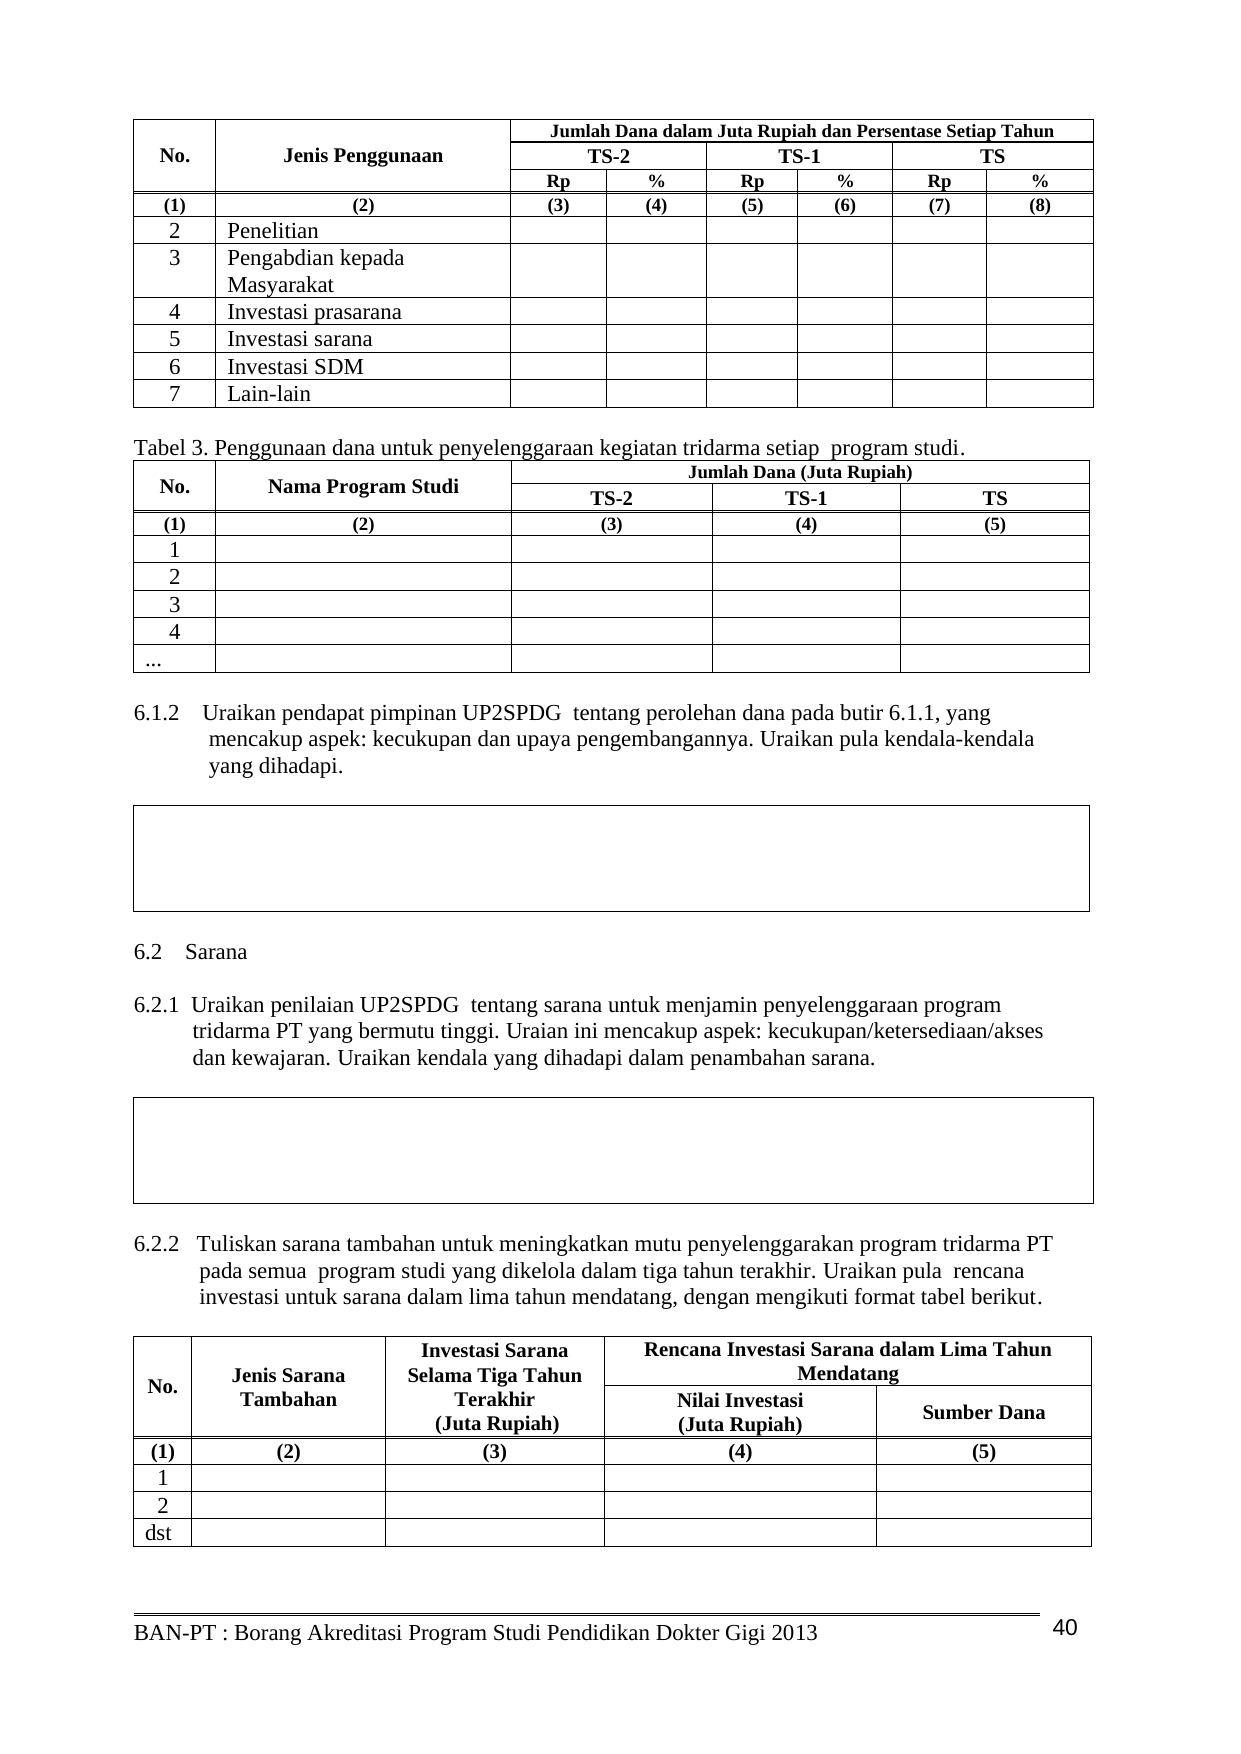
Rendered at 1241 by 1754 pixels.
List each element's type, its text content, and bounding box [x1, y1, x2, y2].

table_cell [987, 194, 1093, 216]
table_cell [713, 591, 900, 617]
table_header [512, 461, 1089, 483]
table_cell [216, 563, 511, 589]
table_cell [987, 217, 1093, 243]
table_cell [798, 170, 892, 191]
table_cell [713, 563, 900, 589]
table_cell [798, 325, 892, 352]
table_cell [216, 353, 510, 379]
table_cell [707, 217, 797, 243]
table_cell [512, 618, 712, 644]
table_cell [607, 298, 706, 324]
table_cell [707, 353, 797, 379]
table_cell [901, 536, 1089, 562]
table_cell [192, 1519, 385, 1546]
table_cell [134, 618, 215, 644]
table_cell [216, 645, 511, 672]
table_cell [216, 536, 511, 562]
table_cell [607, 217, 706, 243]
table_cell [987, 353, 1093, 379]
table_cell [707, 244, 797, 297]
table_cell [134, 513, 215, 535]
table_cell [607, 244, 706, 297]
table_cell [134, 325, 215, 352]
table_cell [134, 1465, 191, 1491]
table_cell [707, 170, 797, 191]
text 6.1.2 Uraikan pendapat pimpinan UP2SPDG tentang perolehan dana pada butir 6.1.1, yang mencakup aspek: kecukupan dan upaya pengembangannya. Uraikan pula kendala-kendala yang dihadapi. [133, 699, 1078, 778]
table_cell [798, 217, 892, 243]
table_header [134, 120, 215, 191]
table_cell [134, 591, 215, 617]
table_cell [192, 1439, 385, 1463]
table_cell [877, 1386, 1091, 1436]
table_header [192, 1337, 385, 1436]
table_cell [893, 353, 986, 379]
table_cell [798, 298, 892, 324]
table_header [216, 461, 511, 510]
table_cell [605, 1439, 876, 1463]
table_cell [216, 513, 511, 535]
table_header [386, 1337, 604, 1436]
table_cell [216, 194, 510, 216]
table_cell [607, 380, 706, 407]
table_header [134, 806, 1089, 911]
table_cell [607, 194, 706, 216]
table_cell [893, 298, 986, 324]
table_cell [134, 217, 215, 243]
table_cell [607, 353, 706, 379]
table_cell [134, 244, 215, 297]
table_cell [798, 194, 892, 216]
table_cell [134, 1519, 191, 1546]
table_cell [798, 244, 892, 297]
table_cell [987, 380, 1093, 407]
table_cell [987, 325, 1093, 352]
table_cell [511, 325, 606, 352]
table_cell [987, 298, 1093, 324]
text 6.2.2 Tuliskan sarana tambahan untuk meningkatkan mutu penyelenggarakan program tridarma PT pada semua program studi yang dikelola dalam tiga tahun terakhir. Uraikan pula rencana investasi untuk sarana dalam lima tahun mendatang, dengan mengikuti format tabel berikut. [133, 1230, 1078, 1309]
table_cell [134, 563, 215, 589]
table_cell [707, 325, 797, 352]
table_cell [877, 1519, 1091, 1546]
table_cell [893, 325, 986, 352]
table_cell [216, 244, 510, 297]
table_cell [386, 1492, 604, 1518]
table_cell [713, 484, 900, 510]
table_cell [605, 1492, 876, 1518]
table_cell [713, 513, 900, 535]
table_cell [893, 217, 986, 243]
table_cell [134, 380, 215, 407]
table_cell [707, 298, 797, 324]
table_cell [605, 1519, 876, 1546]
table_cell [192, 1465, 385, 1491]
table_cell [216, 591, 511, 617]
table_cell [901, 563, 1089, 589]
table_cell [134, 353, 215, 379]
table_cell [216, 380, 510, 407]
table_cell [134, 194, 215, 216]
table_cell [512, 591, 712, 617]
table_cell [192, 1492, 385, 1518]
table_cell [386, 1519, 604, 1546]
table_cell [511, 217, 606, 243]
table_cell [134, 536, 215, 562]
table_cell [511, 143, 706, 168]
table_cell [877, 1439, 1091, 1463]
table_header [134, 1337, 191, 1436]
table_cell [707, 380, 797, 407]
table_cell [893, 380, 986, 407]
text 6.2 Sarana [133, 938, 1078, 965]
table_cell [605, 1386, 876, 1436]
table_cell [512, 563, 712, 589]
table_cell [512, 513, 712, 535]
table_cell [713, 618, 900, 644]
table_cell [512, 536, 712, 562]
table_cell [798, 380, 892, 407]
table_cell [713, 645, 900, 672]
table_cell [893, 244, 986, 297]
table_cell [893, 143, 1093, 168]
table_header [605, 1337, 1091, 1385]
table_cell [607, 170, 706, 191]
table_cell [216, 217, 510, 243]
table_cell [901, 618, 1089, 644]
text 6.2.1 Uraikan penilaian UP2SPDG tentang sarana untuk menjamin penyelenggaraan program tridarma PT yang bermutu tinggi. Uraian ini mencakup aspek: kecukupan/ketersediaan/akses dan kewajaran. Uraikan kendala yang dihadapi dalam penambahan sarana. [133, 991, 1078, 1070]
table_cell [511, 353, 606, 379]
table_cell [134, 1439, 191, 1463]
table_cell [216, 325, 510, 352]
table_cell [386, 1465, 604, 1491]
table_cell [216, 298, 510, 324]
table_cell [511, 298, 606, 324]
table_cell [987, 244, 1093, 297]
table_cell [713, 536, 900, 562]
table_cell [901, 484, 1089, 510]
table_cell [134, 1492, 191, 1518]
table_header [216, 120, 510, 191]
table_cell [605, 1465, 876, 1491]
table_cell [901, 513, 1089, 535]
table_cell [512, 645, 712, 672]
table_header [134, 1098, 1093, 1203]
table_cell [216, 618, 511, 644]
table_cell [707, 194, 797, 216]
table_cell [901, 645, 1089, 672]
text Tabel 3. Penggunaan dana untuk penyelenggaraan kegiatan tridarma setiap program studi. [133, 434, 1078, 460]
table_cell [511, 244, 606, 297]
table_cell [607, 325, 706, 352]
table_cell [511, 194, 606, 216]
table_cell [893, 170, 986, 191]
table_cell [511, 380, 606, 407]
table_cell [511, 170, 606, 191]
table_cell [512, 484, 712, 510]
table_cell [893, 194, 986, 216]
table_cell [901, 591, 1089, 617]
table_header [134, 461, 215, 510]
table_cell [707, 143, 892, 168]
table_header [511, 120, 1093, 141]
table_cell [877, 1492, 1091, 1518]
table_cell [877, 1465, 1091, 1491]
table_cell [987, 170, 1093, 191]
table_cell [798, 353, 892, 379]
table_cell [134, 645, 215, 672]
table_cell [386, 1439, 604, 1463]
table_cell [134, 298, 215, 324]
